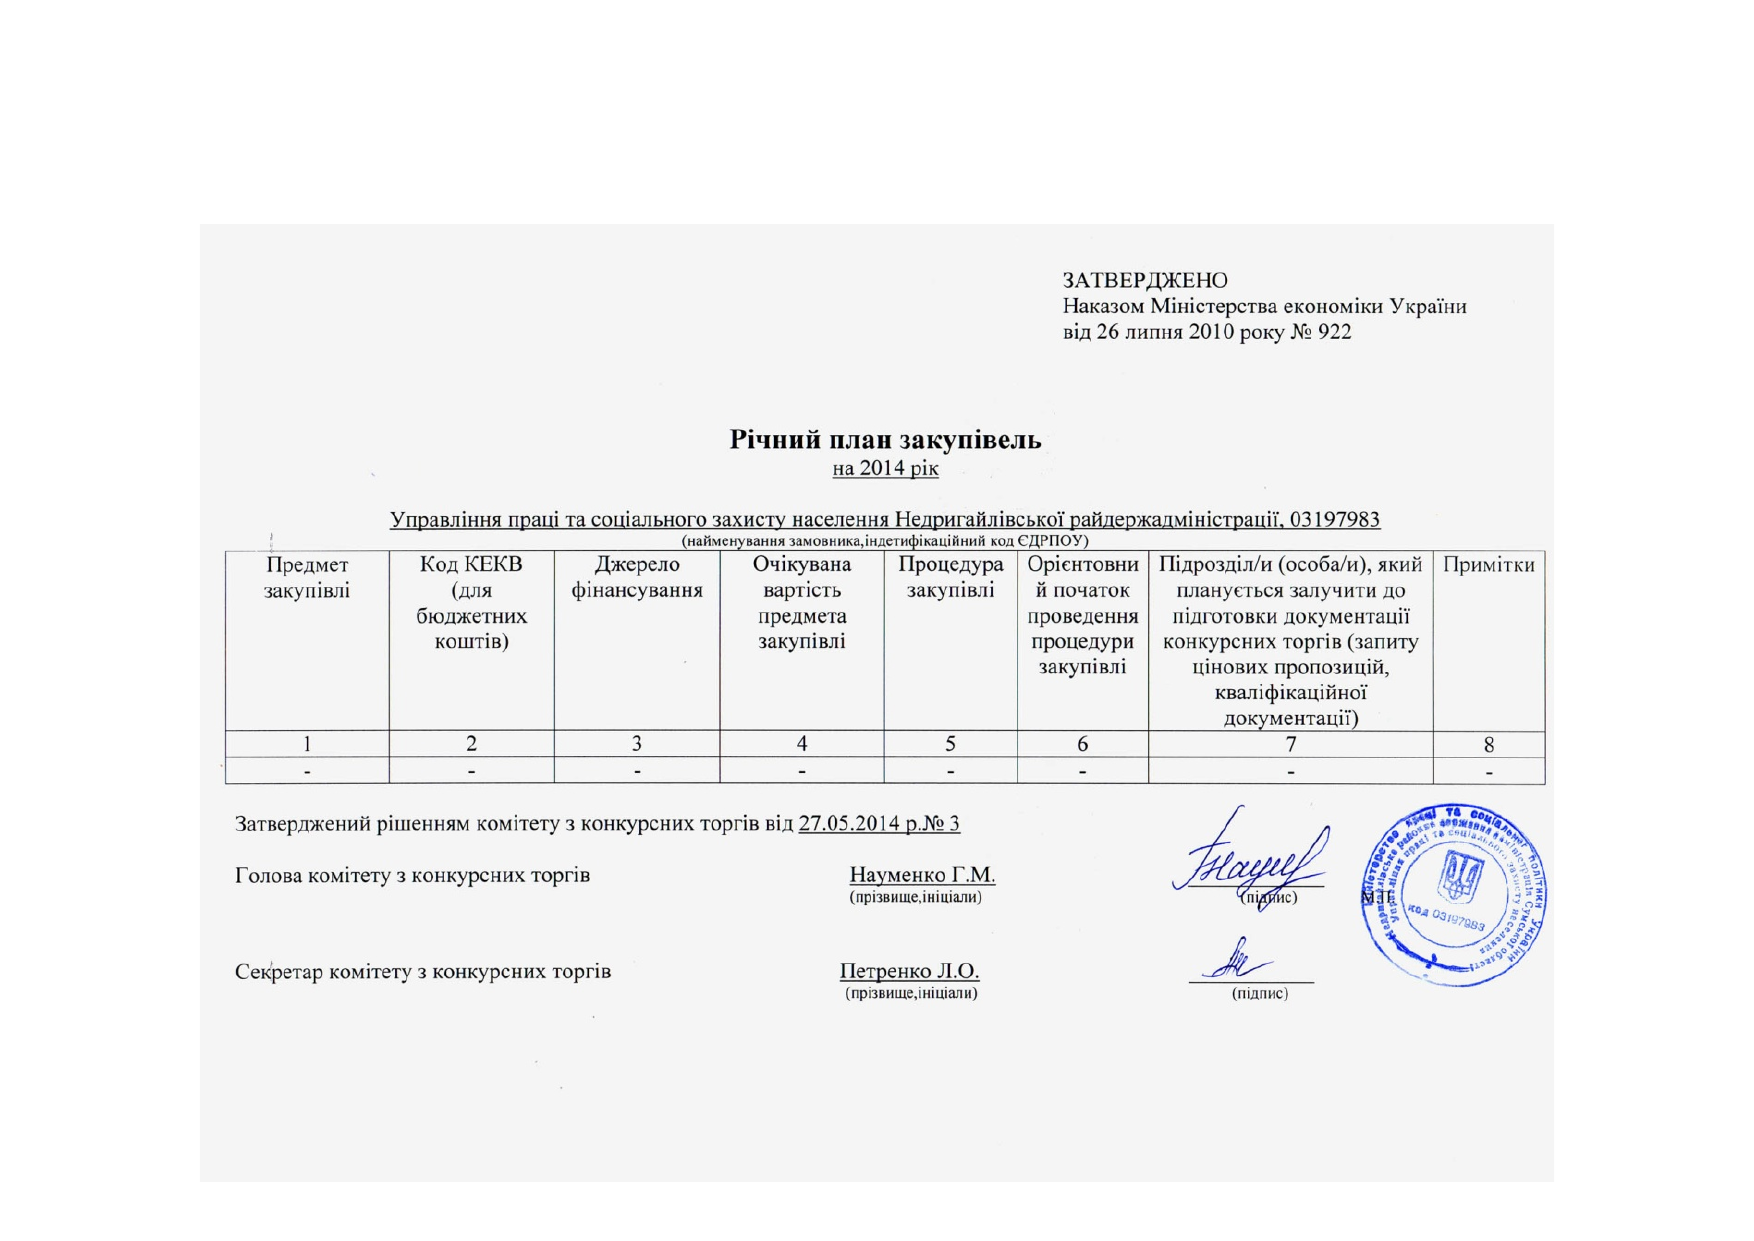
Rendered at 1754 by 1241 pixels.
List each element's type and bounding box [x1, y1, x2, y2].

picture [199, 224, 1555, 1182]
